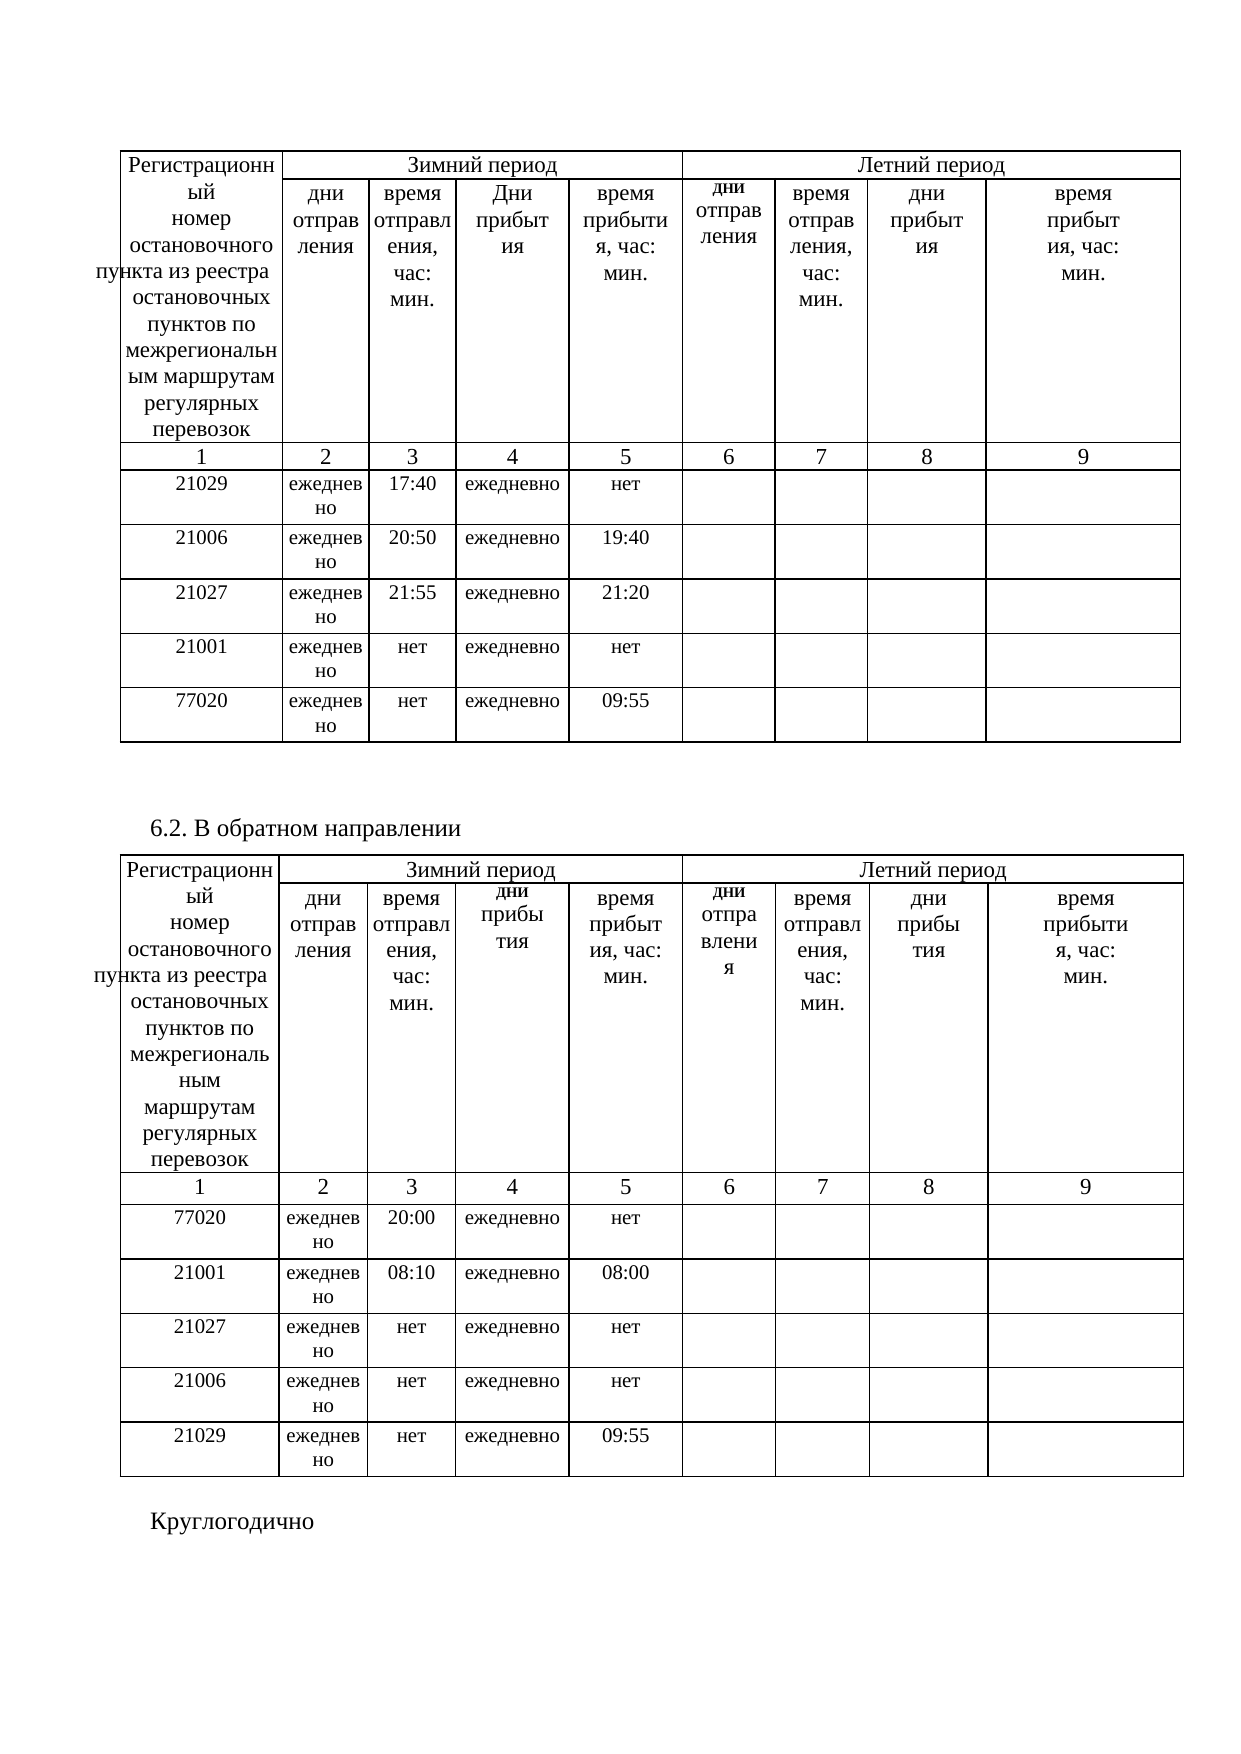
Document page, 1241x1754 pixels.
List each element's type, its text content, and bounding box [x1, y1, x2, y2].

table_cell [987, 525, 1180, 578]
table_cell [683, 634, 774, 687]
table_cell 21006 [121, 525, 282, 578]
text 6.2. В обратном направлении [150, 813, 1090, 842]
table_cell [870, 1260, 987, 1312]
table_cell 08:00 [570, 1260, 682, 1312]
table_cell Дни прибыт ия [457, 180, 568, 441]
table_cell [683, 1423, 775, 1476]
table_header Летний период [683, 856, 1183, 882]
table_cell 7 [776, 443, 867, 469]
table_cell 8 [868, 443, 985, 469]
table_cell ежедневно [457, 580, 568, 632]
table_cell 21001 [121, 634, 282, 687]
table_cell 3 [368, 1173, 455, 1204]
table_cell ежедневно [456, 1205, 568, 1258]
table_cell ежедневно [456, 1314, 568, 1367]
table_cell [683, 471, 774, 524]
table_cell 08:10 [368, 1260, 455, 1312]
table_cell 6 [683, 443, 774, 469]
table_cell [868, 688, 985, 741]
table_cell [987, 688, 1180, 741]
table_cell [776, 1205, 869, 1258]
table_cell время отправл ения, час: мин. [370, 180, 455, 441]
table_cell [776, 580, 867, 632]
table_cell 4 [457, 443, 568, 469]
table_cell 7 [776, 1173, 869, 1204]
table_header Зимний период [280, 856, 682, 882]
table_cell [683, 1205, 775, 1258]
table_cell время отправ ления, час: мин. [776, 180, 867, 441]
table_cell нет [570, 1314, 682, 1367]
table_cell [683, 1368, 775, 1421]
table_cell 21001 [121, 1260, 278, 1312]
table_cell ежедневно [456, 1423, 568, 1476]
table_cell [868, 580, 985, 632]
text Круглогодично [150, 1506, 1090, 1535]
table_cell 1 [121, 1173, 278, 1204]
table_cell [776, 1314, 869, 1367]
table_cell время прибыт ия, час: мин. [570, 884, 682, 1172]
table_cell ежедневно [457, 525, 568, 578]
table_cell [870, 1314, 987, 1367]
table_cell ежедневно [280, 1423, 367, 1476]
table_cell [868, 471, 985, 524]
table_cell 4 [456, 1173, 568, 1204]
table_cell 21:55 [370, 580, 455, 632]
table_cell 21029 [121, 471, 282, 524]
table_cell [776, 1260, 869, 1312]
table_cell 9 [989, 1173, 1183, 1204]
table_cell нет [370, 688, 455, 741]
table_cell [870, 1205, 987, 1258]
table_cell 20:50 [370, 525, 455, 578]
table_cell нет [570, 1368, 682, 1421]
table_cell [989, 1314, 1183, 1367]
table_cell [868, 634, 985, 687]
table_cell [683, 525, 774, 578]
table_cell 21:20 [570, 580, 682, 632]
table_cell 2 [283, 443, 368, 469]
table_cell ДНИ прибы тия [456, 884, 568, 1172]
table_cell 6 [683, 1173, 775, 1204]
table_cell 9 [987, 443, 1180, 469]
table_cell 8 [870, 1173, 987, 1204]
table_cell [776, 634, 867, 687]
table_cell время прибыт ия, час: мин. [987, 180, 1180, 441]
table_cell [870, 1423, 987, 1476]
table_cell 09:55 [570, 1423, 682, 1476]
table_cell ежедневно [280, 1260, 367, 1312]
table_cell ежедневно [283, 634, 368, 687]
table_cell дни отправ ления [283, 180, 368, 441]
table_cell нет [368, 1423, 455, 1476]
table_cell 77020 [121, 1205, 278, 1258]
table_cell 21029 [121, 1423, 278, 1476]
table_cell ежедневно [280, 1368, 367, 1421]
table_cell время прибыти я, час: мин. [989, 884, 1183, 1172]
table_cell нет [570, 471, 682, 524]
table_cell 5 [570, 443, 682, 469]
table_cell ежедневно [280, 1205, 367, 1258]
table_cell ДНИ отправ ления [683, 180, 774, 441]
table_cell [776, 471, 867, 524]
table_cell 20:00 [368, 1205, 455, 1258]
table_header Регистрационный номер остановочного пункта из реестра остановочных пунктов по межрегиональным маршрутам регулярных перевозок [121, 152, 282, 441]
table_cell дни прибы тия [870, 884, 987, 1172]
table_cell время отправл ения, час: мин. [776, 884, 869, 1172]
table_cell ежедневно [283, 525, 368, 578]
table_cell дни прибыт ия [868, 180, 985, 441]
table_cell [987, 634, 1180, 687]
table_cell время отправл ения, час: мин. [368, 884, 455, 1172]
table_cell нет [368, 1368, 455, 1421]
table_cell [683, 580, 774, 632]
table_cell ежедневно [283, 580, 368, 632]
table_cell нет [370, 634, 455, 687]
table_cell 21027 [121, 580, 282, 632]
table_cell [987, 580, 1180, 632]
table_cell [776, 1368, 869, 1421]
table_header Регистрационный номер остановочного пункта из реестра остановочных пунктов по межрегиональным маршрутам регулярных перевозок [121, 856, 278, 1172]
table_cell ежедневно [457, 634, 568, 687]
table_cell ежедневно [280, 1314, 367, 1367]
table_cell 21027 [121, 1314, 278, 1367]
table_cell ежедневно [283, 688, 368, 741]
table_cell [870, 1368, 987, 1421]
table_cell ежедневно [457, 688, 568, 741]
table_cell 19:40 [570, 525, 682, 578]
table_cell время прибыти я, час: мин. [570, 180, 682, 441]
table_cell 21006 [121, 1368, 278, 1421]
table_cell ежедневно [457, 471, 568, 524]
table_cell [989, 1368, 1183, 1421]
table_cell нет [368, 1314, 455, 1367]
table_cell 09:55 [570, 688, 682, 741]
table_cell дни отправ ления [280, 884, 367, 1172]
table_cell ежедневно [283, 471, 368, 524]
table_cell 77020 [121, 688, 282, 741]
table_cell 2 [280, 1173, 367, 1204]
table_cell [776, 525, 867, 578]
table_cell [776, 688, 867, 741]
table_cell [776, 1423, 869, 1476]
table_cell ДНИ отпра влени я [683, 884, 775, 1172]
table_cell [683, 688, 774, 741]
table_cell ежедневно [456, 1368, 568, 1421]
table_cell [683, 1260, 775, 1312]
table_cell [868, 525, 985, 578]
table_cell 1 [121, 443, 282, 469]
table_header Летний период [683, 152, 1180, 178]
table_cell [989, 1423, 1183, 1476]
table_cell 17:40 [370, 471, 455, 524]
table_cell ежедневно [456, 1260, 568, 1312]
table_cell [989, 1260, 1183, 1312]
table_header Зимний период [283, 152, 682, 178]
table_cell [987, 471, 1180, 524]
table_cell нет [570, 634, 682, 687]
table_cell 5 [570, 1173, 682, 1204]
table_cell [989, 1205, 1183, 1258]
table_cell нет [570, 1205, 682, 1258]
table_cell [683, 1314, 775, 1367]
table_cell 3 [370, 443, 455, 469]
